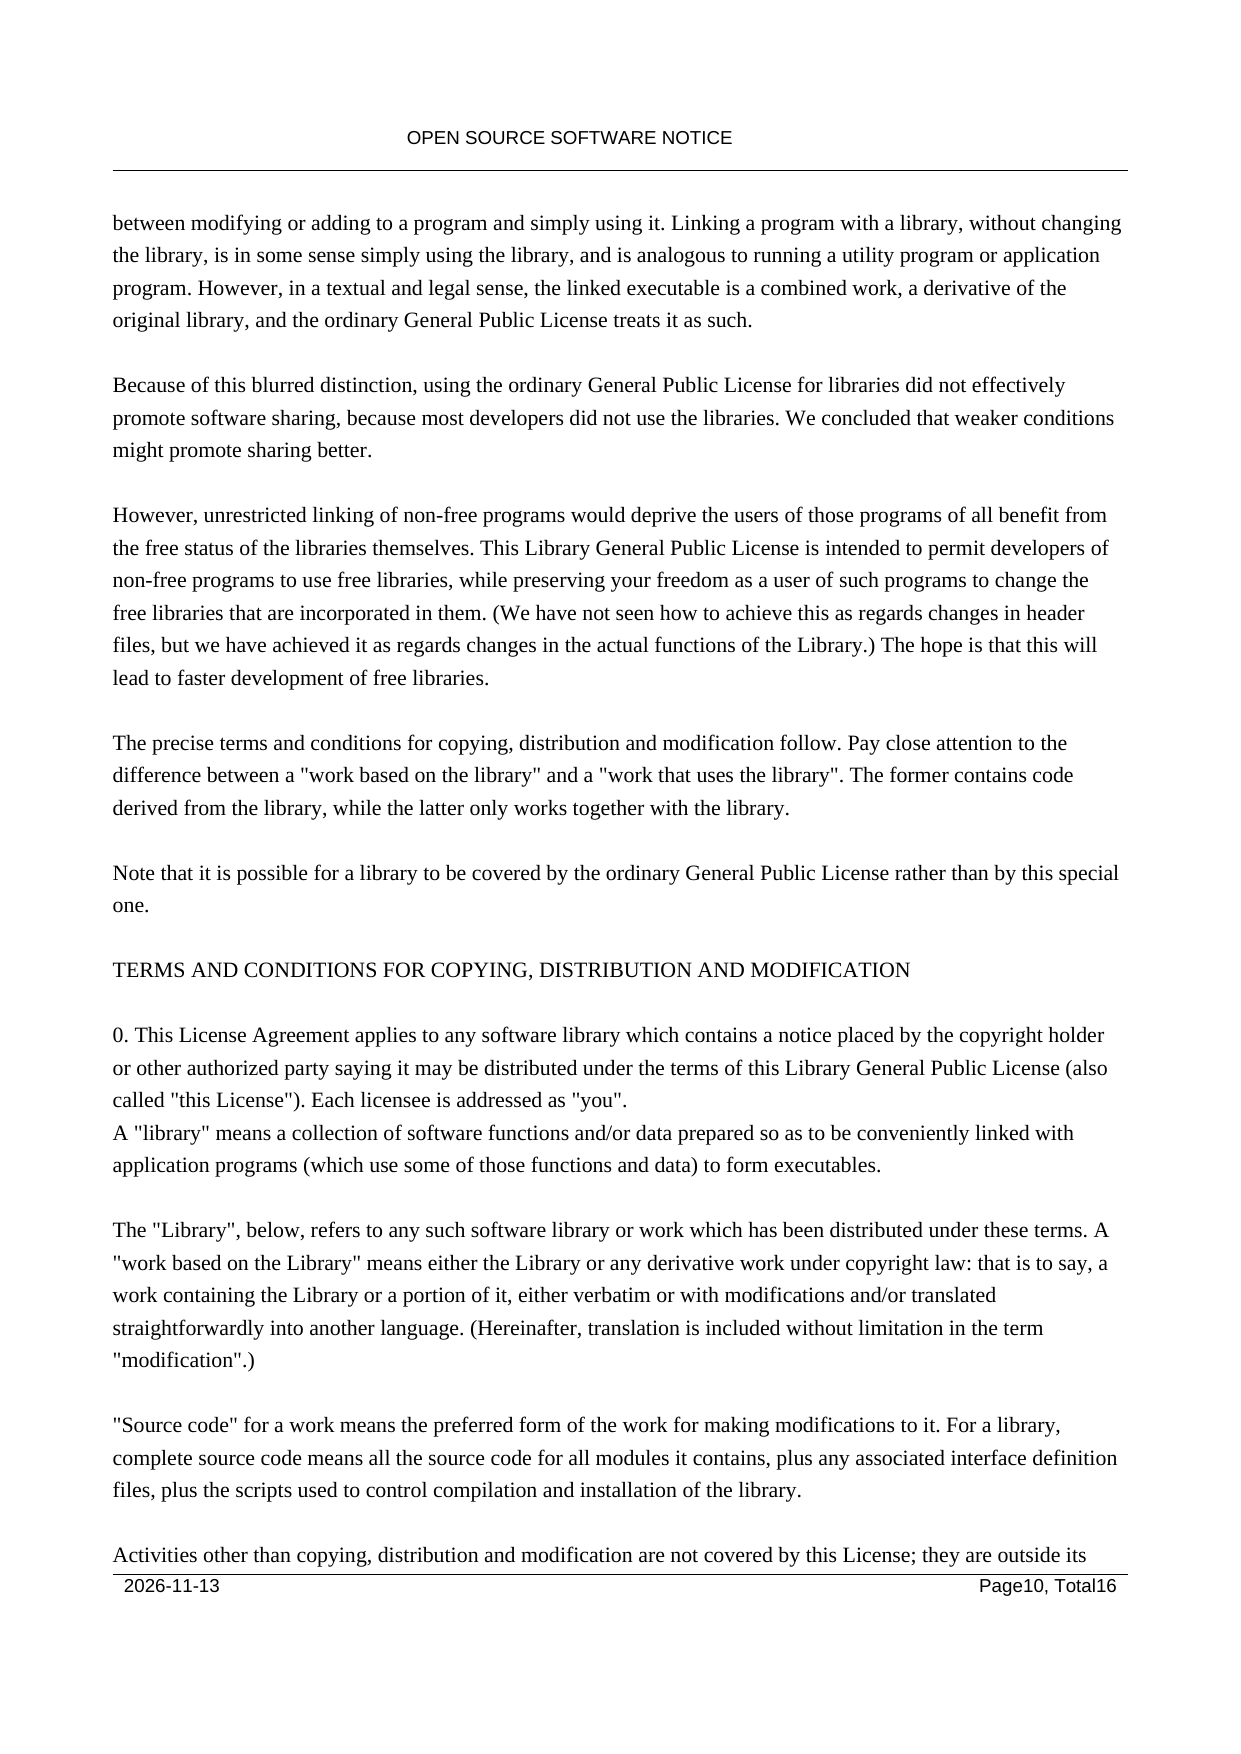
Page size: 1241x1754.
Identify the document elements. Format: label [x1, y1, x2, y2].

text [112, 206, 1128, 1571]
